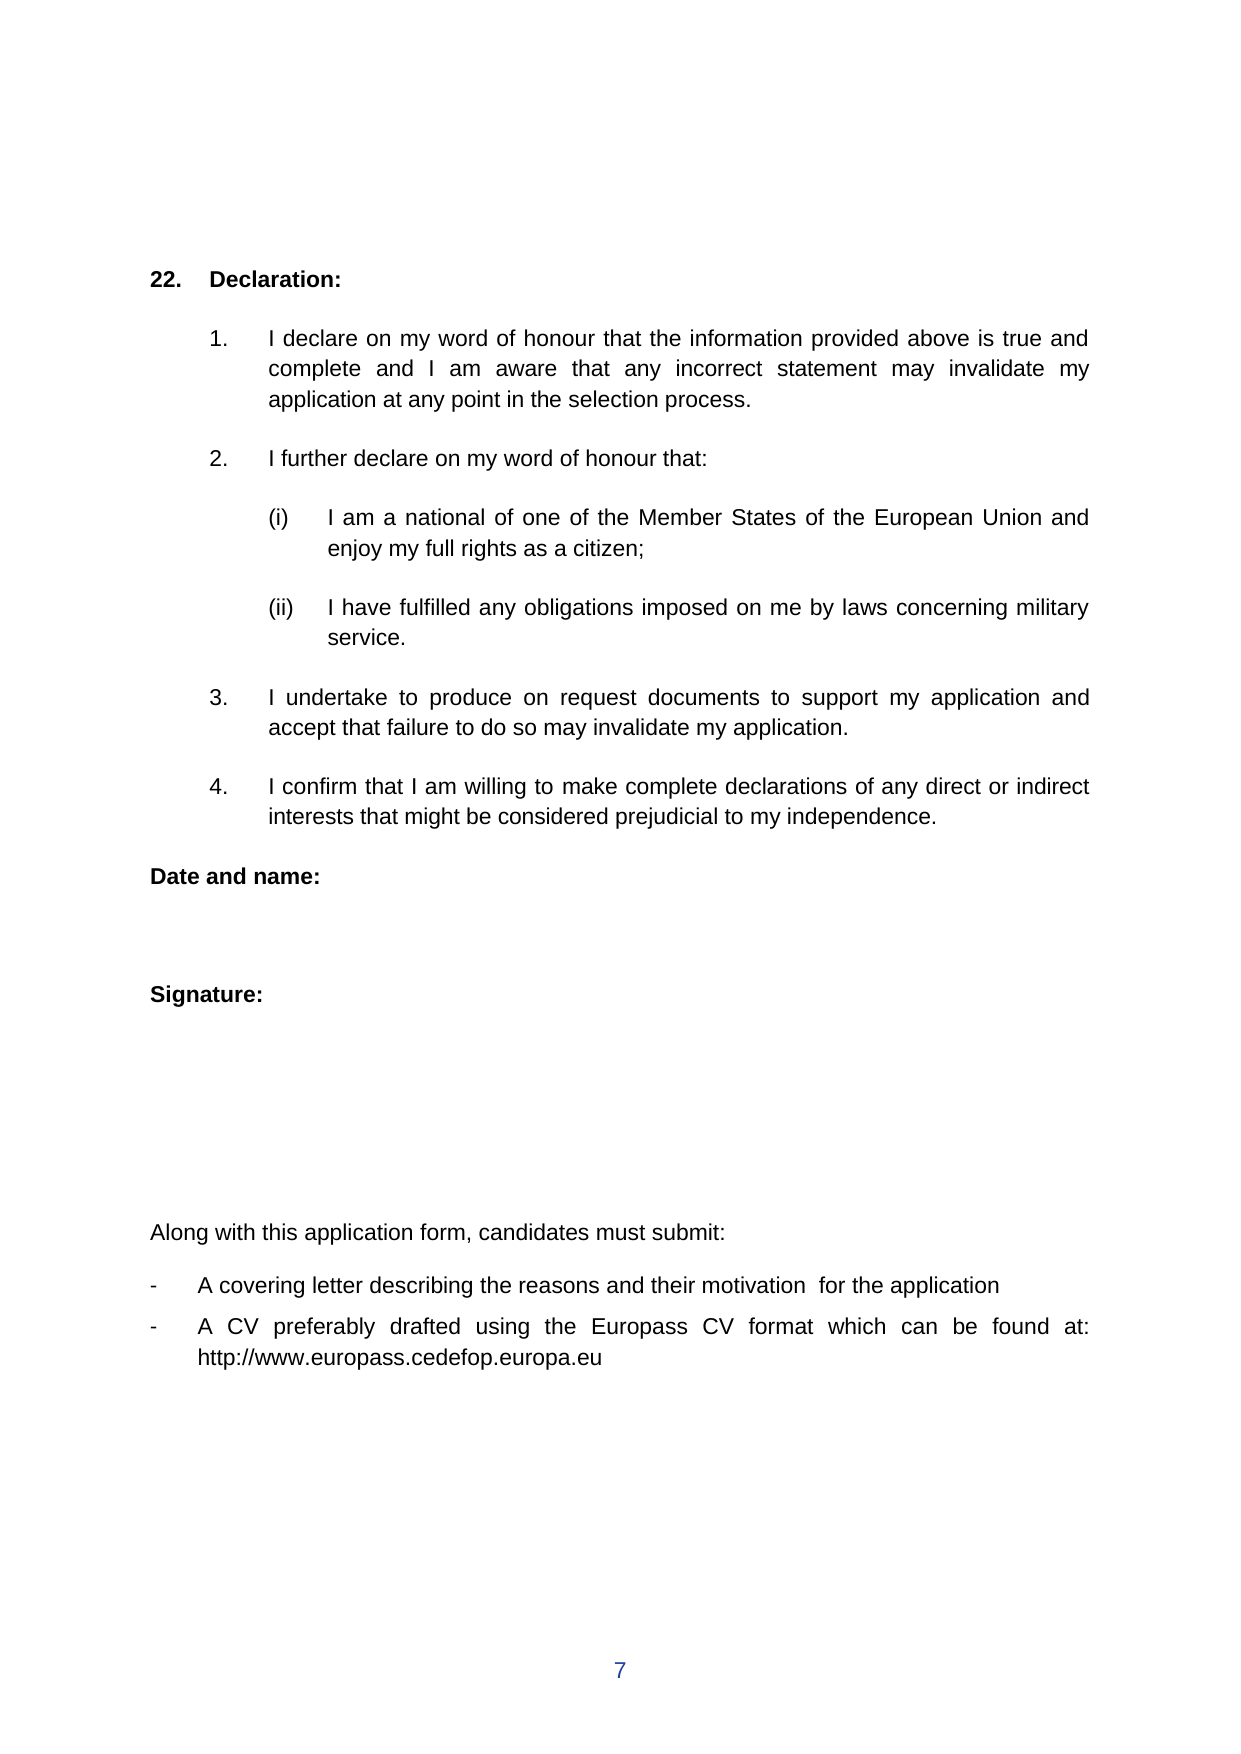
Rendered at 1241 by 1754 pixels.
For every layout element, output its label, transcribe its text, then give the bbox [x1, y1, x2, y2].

text (i) I am a national of one of the Member States of the European Union and enjoy my full rights as a citizen; [268, 504, 1090, 561]
text 3. I undertake to produce on request documents to support my application and accept that failure to do so may invalidate my application. [209, 683, 1090, 740]
text 4. I confirm that I am willing to make complete declarations of any direct or indirect interests that might be considered prejudicial to my independence. [209, 773, 1090, 829]
list A covering letter describing the reasons and their motivation for the application [150, 1272, 1090, 1299]
text Date and name: [150, 863, 1090, 889]
text Signature: [150, 981, 1090, 1008]
text (ii) I have fulfilled any obligations imposed on me by laws concerning military service. [268, 594, 1090, 650]
list A CV preferably drafted using the Europass CV format which can be found at: http://www.europass.cedefop.europa.eu [150, 1312, 1090, 1370]
text 2. I further declare on my word of honour that: [209, 445, 1090, 471]
text 1. I declare on my word of honour that the information provided above is true and complete and I am aware that any incorrect statement may invalidate my application at any point in the selection process. [209, 325, 1090, 412]
text Along with this application form, candidates must submit: [150, 1219, 1090, 1245]
text 22. Declaration: [150, 266, 1090, 292]
